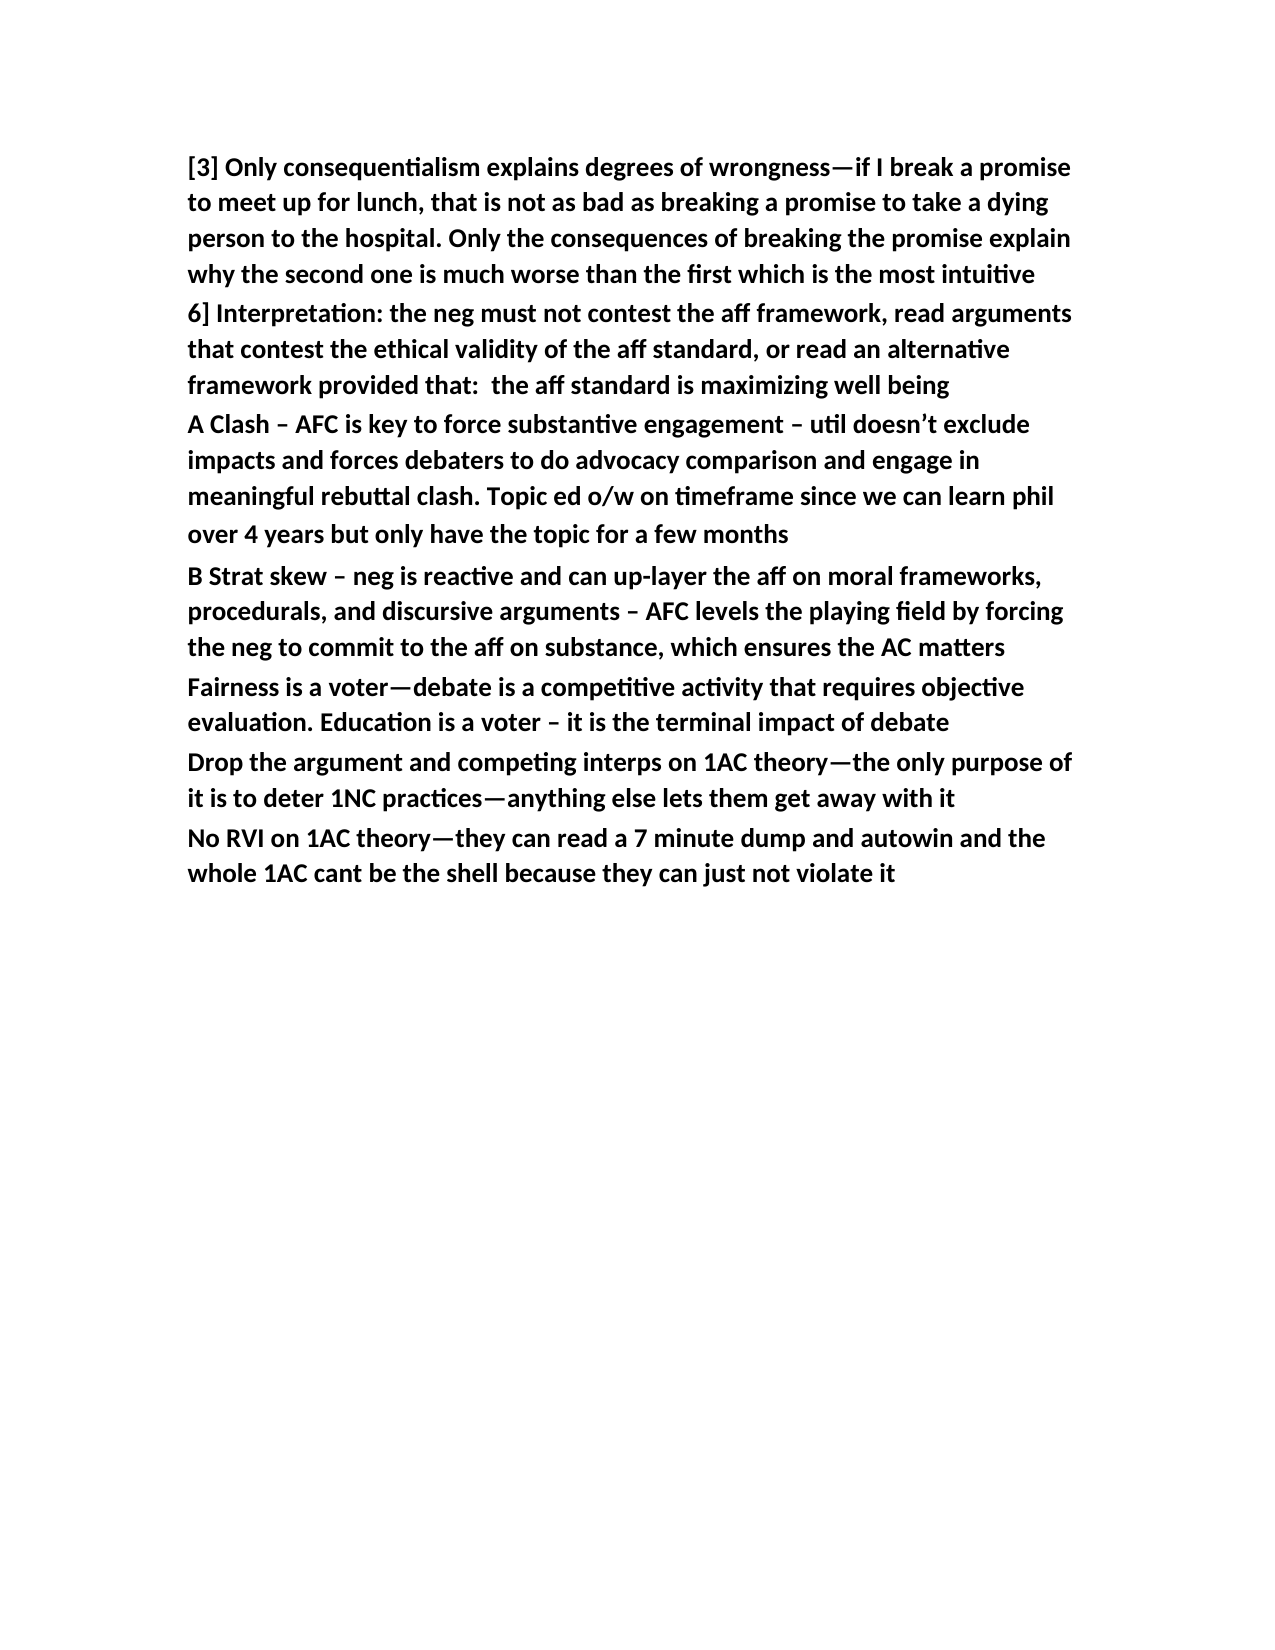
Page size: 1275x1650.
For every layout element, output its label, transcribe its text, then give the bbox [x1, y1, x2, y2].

subtitle B Strat skew – neg is reactive and can up-layer the aff on moral frameworks, procedurals, and discursive arguments – AFC levels the playing field by forcing the neg to commit to the aff on substance, which ensures the AC matters [187, 559, 1087, 663]
subtitle Fairness is a voter—debate is a competitive activity that requires objective evaluation. Education is a voter – it is the terminal impact of debate [187, 670, 1087, 738]
subtitle A Clash – AFC is key to force substantive engagement – util doesn’t exclude impacts and forces debaters to do advocacy comparison and engage in meaningful rebuttal clash. Topic ed o/w on timeframe since we can learn phil over 4 years but only have the topic for a few months [187, 408, 1087, 552]
subtitle [3] Only consequentialism explains degrees of wrongness—if I break a promise to meet up for lunch, that is not as bad as breaking a promise to take a dying person to the hospital. Only the consequences of breaking the promise explain why the second one is much worse than the first which is the most intuitive [187, 150, 1087, 290]
subtitle No RVI on 1AC theory—they can read a 7 minute dump and autowin and the whole 1AC cant be the shell because they can just not violate it [187, 821, 1087, 889]
subtitle 6] Interpretation: the neg must not contest the aff framework, read arguments that contest the ethical validity of the aff standard, or read an alternative framework provided that: the aff standard is maximizing well being [187, 297, 1087, 401]
subtitle Drop the argument and competing interps on 1AC theory—the only purpose of it is to deter 1NC practices—anything else lets them get away with it [187, 745, 1087, 814]
